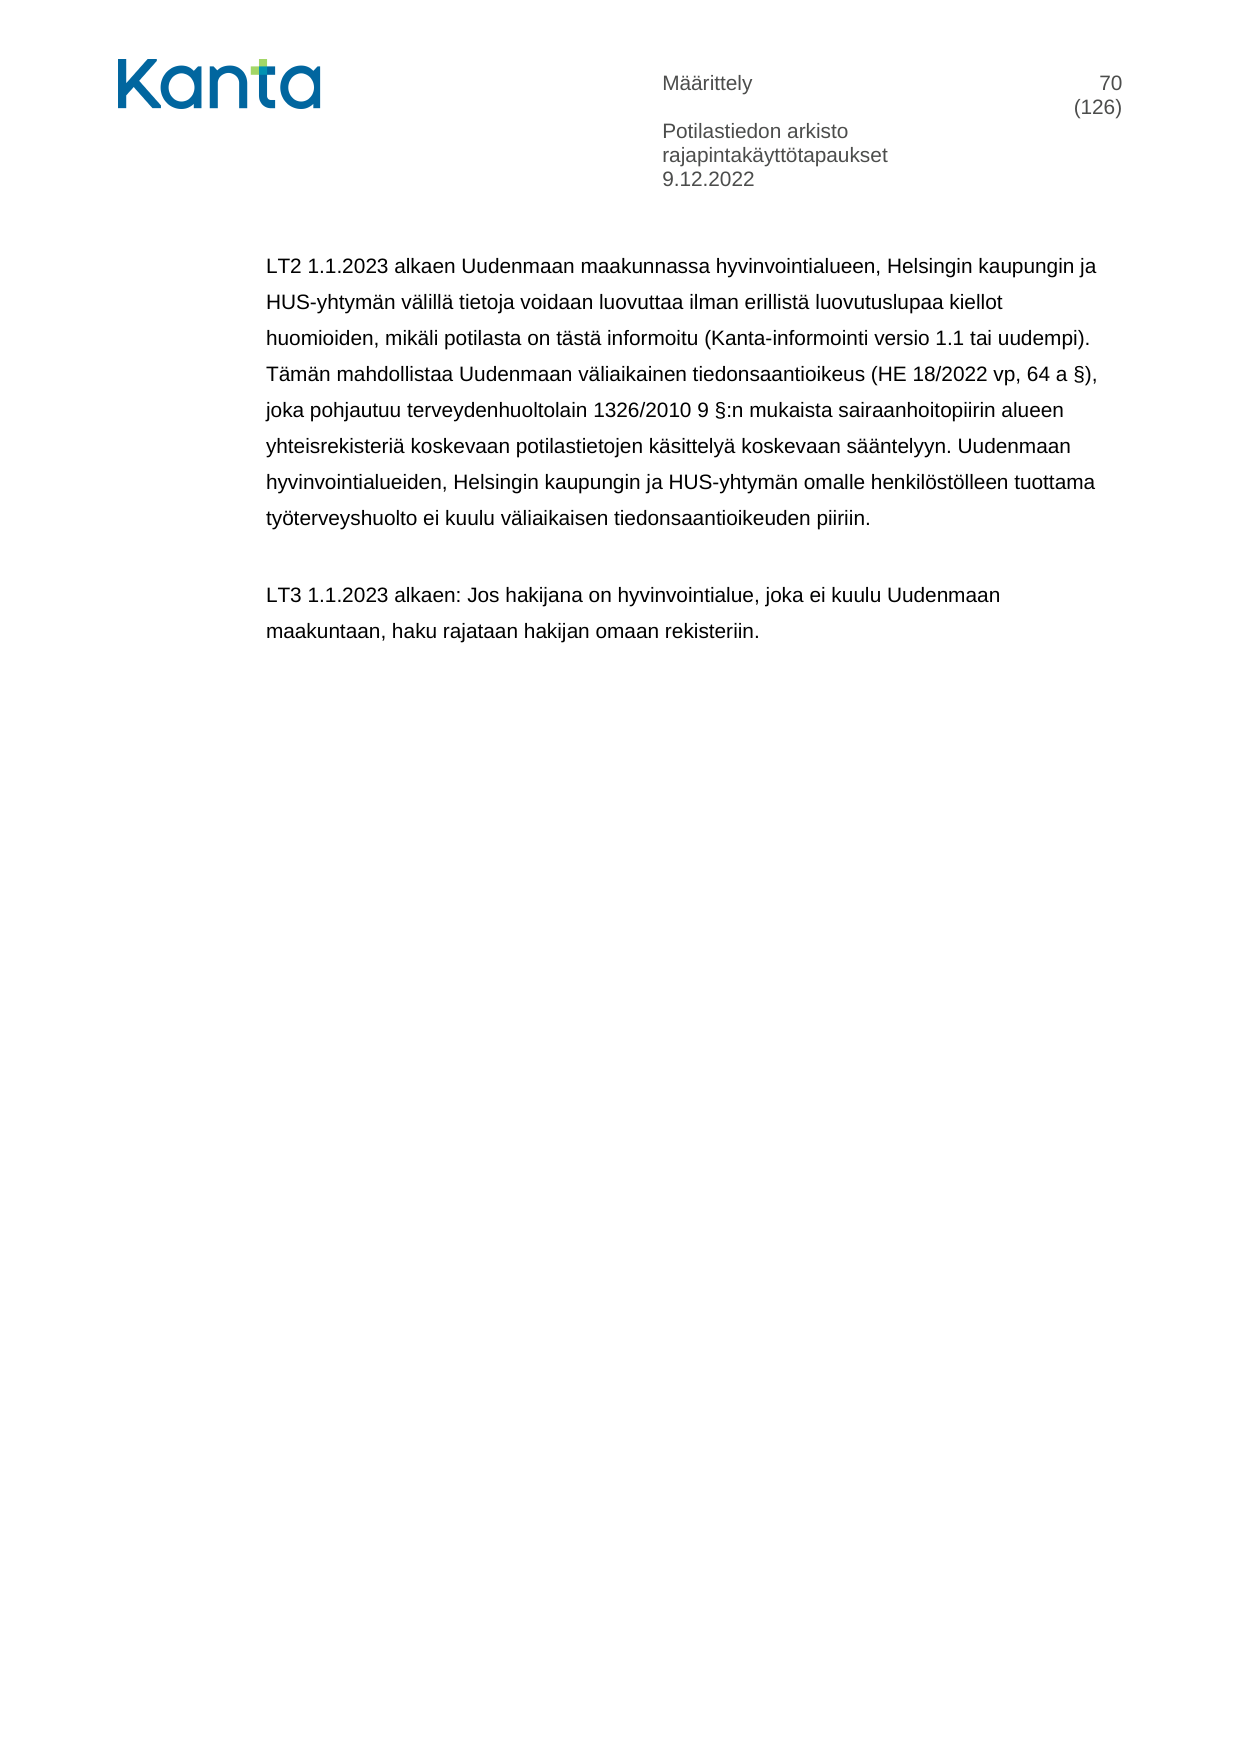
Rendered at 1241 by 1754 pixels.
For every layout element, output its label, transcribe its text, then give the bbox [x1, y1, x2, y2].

picture [118, 59, 321, 109]
text LT2 1.1.2023 alkaen Uudenmaan maakunnassa hyvinvointialueen, Helsingin kaupungin ja HUS-yhtymän välillä tietoja voidaan luovuttaa ilman erillistä luovutuslupaa kiellot huomioiden, mikäli potilasta on tästä informoitu (Kanta-informointi versio 1.1 tai uudempi). Tämän mahdollistaa Uudenmaan väliaikainen tiedonsaantioikeus (HE 18/2022 vp, 64 a §), joka pohjautuu terveydenhuoltolain 1326/2010 9 §:n mukaista sairaanhoitopiirin alueen yhteisrekisteriä koskevaan potilastietojen käsittelyä koskevaan sääntelyyn. Uudenmaan hyvinvointialueiden, Helsingin kaupungin ja HUS-yhtymän omalle henkilöstölleen tuottama työterveyshuolto ei kuulu väliaikaisen tiedonsaantioikeuden piiriin. [266, 254, 1122, 529]
text LT3 1.1.2023 alkaen: Jos hakijana on hyvinvointialue, joka ei kuulu Uudenmaan maakuntaan, haku rajataan hakijan omaan rekisteriin. [266, 583, 1122, 643]
